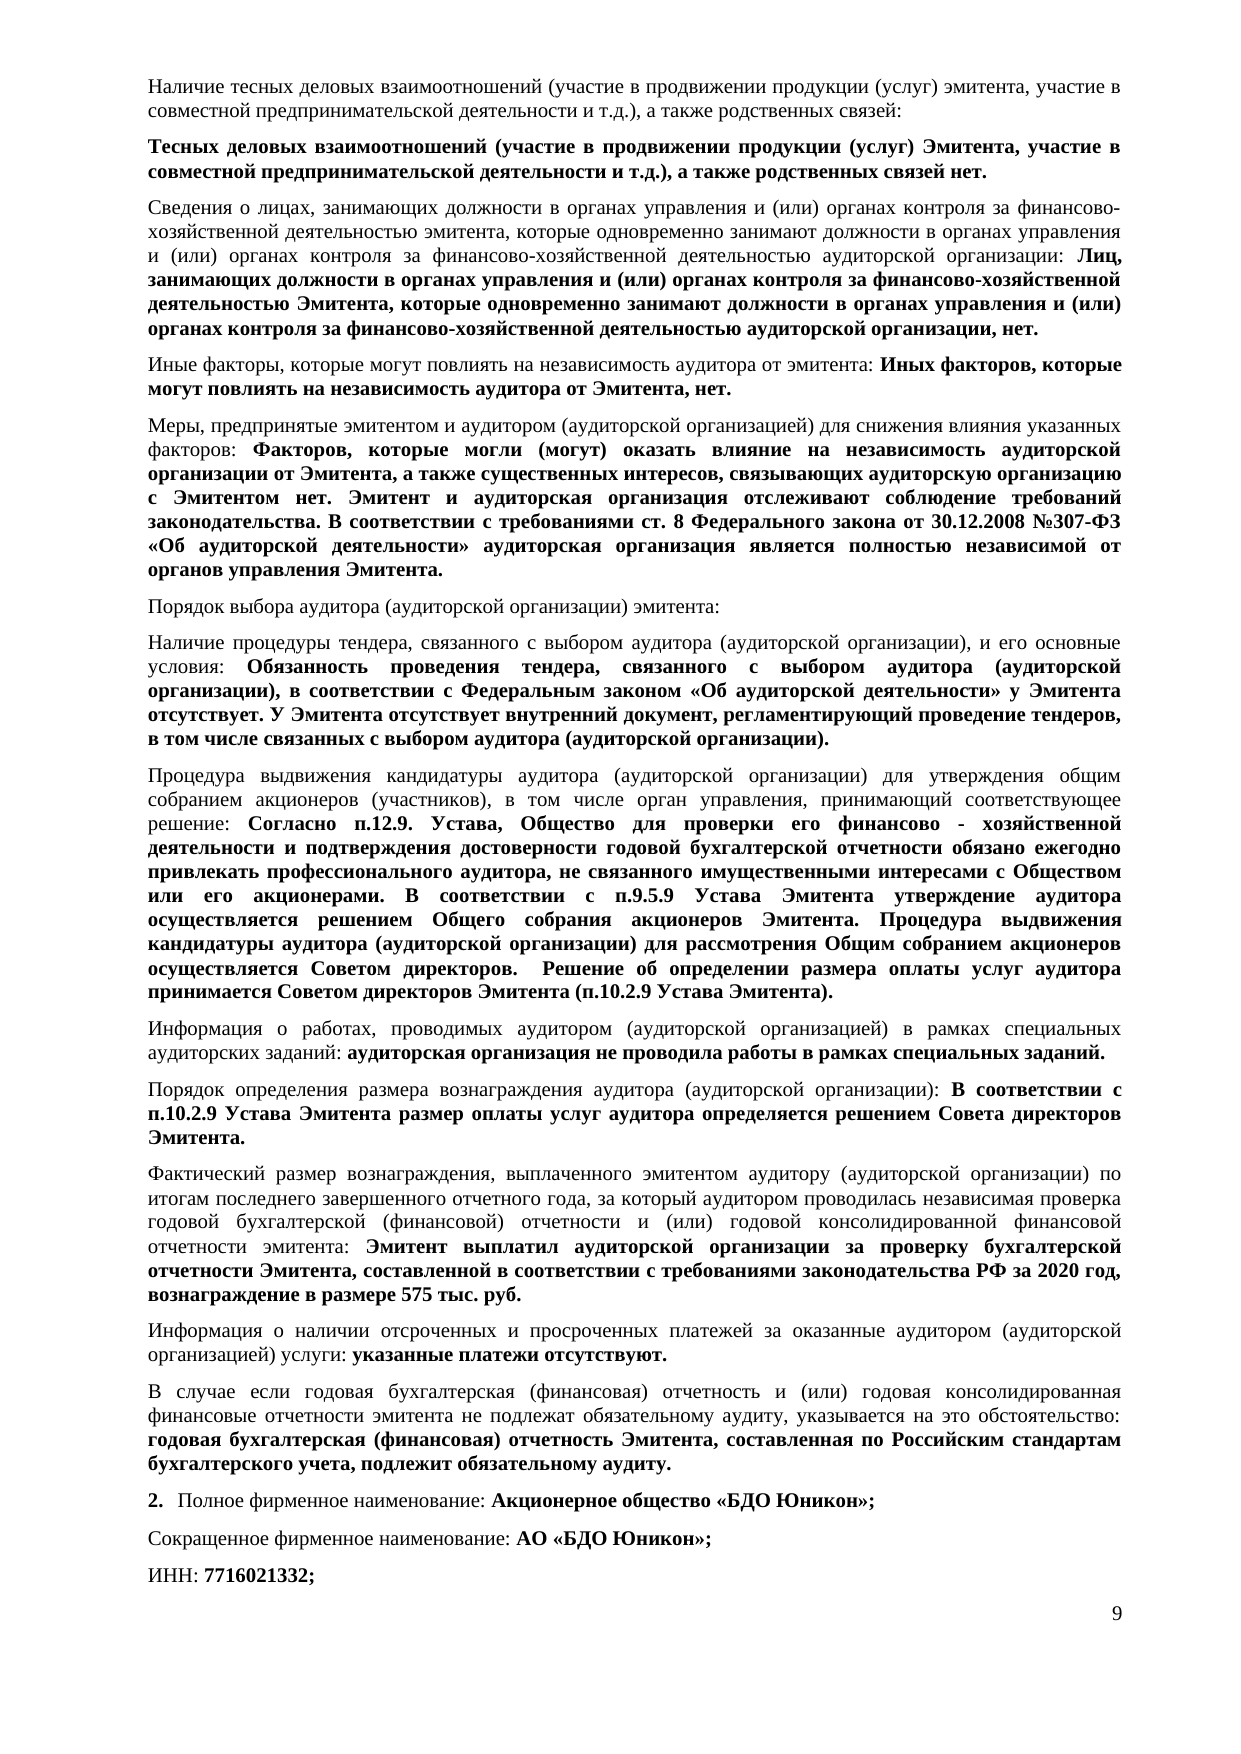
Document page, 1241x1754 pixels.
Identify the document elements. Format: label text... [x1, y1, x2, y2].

text Сокращенное фирменное наименование: АО «БДО Юникон»; [148, 1526, 1122, 1550]
text Процедура выдвижения кандидатуры аудитора (аудиторской организации) для утверждения общим собранием акционеров (участников), в том числе орган управления, принимающий соответствующее решение: Согласно п.12.9. Устава, Общество для проверки его финансово - хозяйственной деятельности и подтверждения достоверности годовой бухгалтерской отчетности обязано ежегодно привлекать профессионального аудитора, не связанного имущественными интересами с Обществом или его акционерами. В соответствии с п.9.5.9 Устава Эмитента утверждение аудитора осуществляется решением Общего собрания акционеров Эмитента. Процедура выдвижения кандидатуры аудитора (аудиторской организации) для рассмотрения Общим собранием акционеров осуществляется Советом директоров. Решение об определении размера оплаты услуг аудитора принимается Советом директоров Эмитента (п.10.2.9 Устава Эмитента). [148, 763, 1122, 1003]
text Информация о наличии отсроченных и просроченных платежей за оказанные аудитором (аудиторской организацией) услуги: указанные платежи отсутствуют. [148, 1318, 1122, 1366]
text В случае если годовая бухгалтерская (финансовая) отчетность и (или) годовая консолидированная финансовые отчетности эмитента не подлежат обязательному аудиту, указывается на это обстоятельство: годовая бухгалтерская (финансовая) отчетность Эмитента, составленная по Российским стандартам бухгалтерского учета, подлежит обязательному аудиту. [148, 1379, 1122, 1475]
text Иные факторы, которые могут повлиять на независимость аудитора от эмитента: Иных факторов, которые могут повлиять на независимость аудитора от Эмитента, нет. [148, 352, 1122, 400]
text Меры, предпринятые эмитентом и аудитором (аудиторской организацией) для снижения влияния указанных факторов: Факторов, которые могли (могут) оказать влияние на независимость аудиторской организации от Эмитента, а также существенных интересов, связывающих аудиторскую организацию с Эмитентом нет. Эмитент и аудиторская организация отслеживают соблюдение требований законодательства. В соответствии с требованиями ст. 8 Федерального закона от 30.12.2008 №307-ФЗ «Об аудиторской деятельности» аудиторская организация является полностью независимой от органов управления Эмитента. [148, 413, 1122, 581]
list Полное фирменное наименование: Акционерное общество «БДО Юникон»; [148, 1488, 1122, 1512]
text Наличие тесных деловых взаимоотношений (участие в продвижении продукции (услуг) эмитента, участие в совместной предпринимательской деятельности и т.д.), а также родственных связей: [148, 74, 1122, 122]
text Наличие процедуры тендера, связанного с выбором аудитора (аудиторской организации), и его основные условия: Обязанность проведения тендера, связанного с выбором аудитора (аудиторской организации), в соответствии с Федеральным законом «Об аудиторской деятельности» у Эмитента отсутствует. У Эмитента отсутствует внутренний документ, регламентирующий проведение тендеров, в том числе связанных с выбором аудитора (аудиторской организации). [148, 630, 1122, 750]
text Фактический размер вознаграждения, выплаченного эмитентом аудитору (аудиторской организации) по итогам последнего завершенного отчетного года, за который аудитором проводилась независимая проверка годовой бухгалтерской (финансовой) отчетности и (или) годовой консолидированной финансовой отчетности эмитента: Эмитент выплатил аудиторской организации за проверку бухгалтерской отчетности Эмитента, составленной в соответствии с требованиями законодательства РФ за 2020 год, вознаграждение в размере 575 тыс. руб. [148, 1161, 1122, 1306]
text Порядок определения размера вознаграждения аудитора (аудиторской организации): В соответствии с п.10.2.9 Устава Эмитента размер оплаты услуг аудитора определяется решением Совета директоров Эмитента. [148, 1077, 1122, 1149]
text Сведения о лицах, занимающих должности в органах управления и (или) органах контроля за финансово-хозяйственной деятельностью эмитента, которые одновременно занимают должности в органах управления и (или) органах контроля за финансово-хозяйственной деятельностью аудиторской организации: Лиц, занимающих должности в органах управления и (или) органах контроля за финансово-хозяйственной деятельностью Эмитента, которые одновременно занимают должности в органах управления и (или) органах контроля за финансово-хозяйственной деятельностью аудиторской организации, нет. [148, 195, 1122, 339]
text ИНН: 7716021332; [148, 1563, 1122, 1587]
text Информация о работах, проводимых аудитором (аудиторской организацией) в рамках специальных аудиторских заданий: аудиторская организация не проводила работы в рамках специальных заданий. [148, 1016, 1122, 1064]
text Тесных деловых взаимоотношений (участие в продвижении продукции (услуг) Эмитента, участие в совместной предпринимательской деятельности и т.д.), а также родственных связей нет. [148, 134, 1122, 183]
text Порядок выбора аудитора (аудиторской организации) эмитента: [148, 593, 1122, 618]
